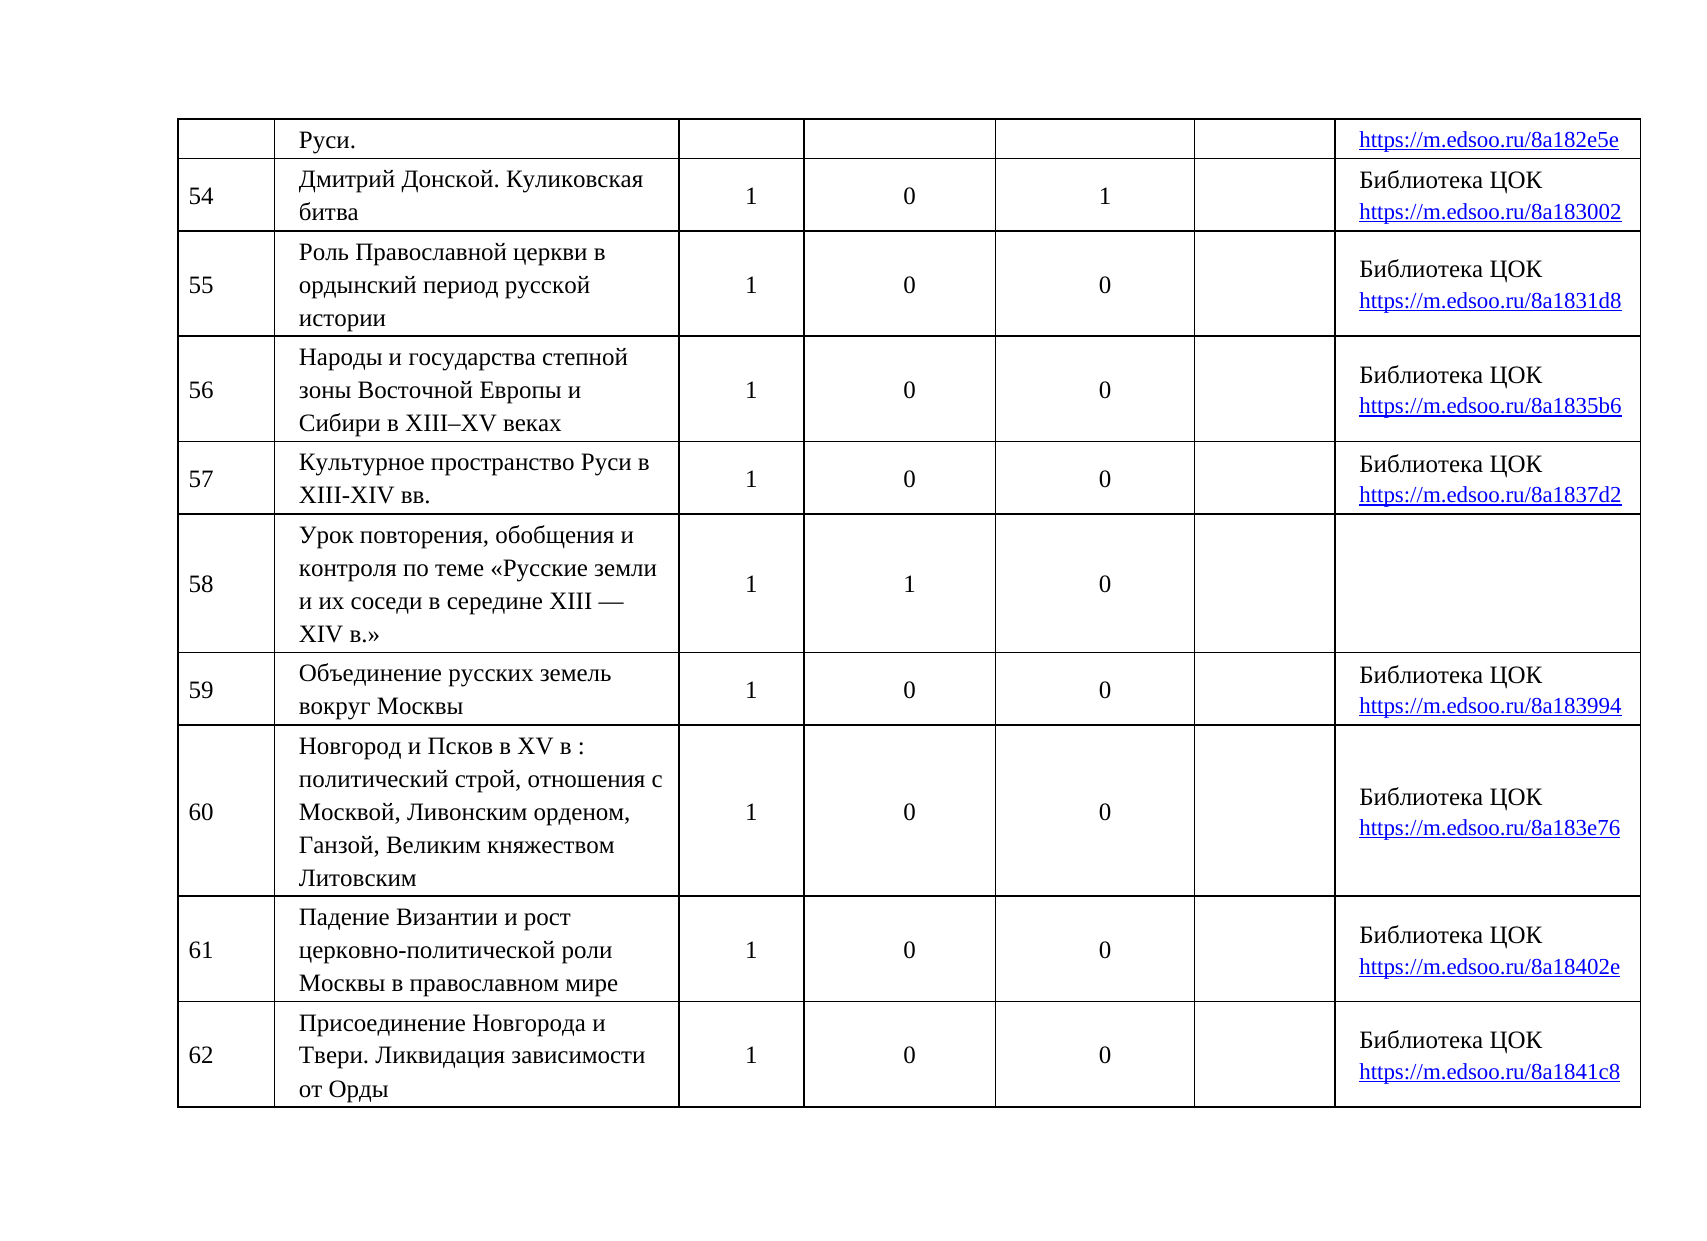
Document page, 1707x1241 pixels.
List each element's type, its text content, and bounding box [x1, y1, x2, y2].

table_cell [1195, 232, 1334, 335]
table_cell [275, 120, 678, 157]
table_cell Библиотека ЦОК https://m.edsoo.ru/8a183e76 [1336, 726, 1640, 895]
table_cell Новгород и Псков в XV в : политический строй, отношения с Москвой, Ливонским орденом, Ганзой, Великим княжеством Литовским [275, 726, 678, 895]
table_cell 1 [805, 515, 995, 652]
table_cell [1195, 120, 1334, 157]
table_cell 0 [996, 897, 1194, 1001]
table_cell 0 [996, 515, 1194, 652]
table_cell 1 [680, 1002, 803, 1106]
table_cell 58 [179, 515, 274, 652]
table_cell Библиотека ЦОК https://m.edsoo.ru/8a18402e [1336, 897, 1640, 1001]
table_cell Библиотека ЦОК https://m.edsoo.ru/8a1837d2 [1336, 442, 1640, 513]
table_cell Объединение русских земель вокруг Москвы [275, 653, 678, 724]
table_cell 56 [179, 337, 274, 441]
table_cell Дмитрий Донской. Куликовская битва [275, 159, 678, 230]
table_cell 0 [805, 1002, 995, 1106]
table_cell [1195, 337, 1334, 441]
table_cell [1195, 897, 1334, 1001]
table_cell [1195, 1002, 1334, 1106]
table_cell 62 [179, 1002, 274, 1106]
table_cell 1 [680, 232, 803, 335]
table_cell 55 [179, 232, 274, 335]
table_cell 0 [805, 159, 995, 230]
table_cell 60 [179, 726, 274, 895]
table_cell 57 [179, 442, 274, 513]
table_cell 0 [996, 337, 1194, 441]
table_cell Присоединение Новгорода и Твери. Ликвидация зависимости от Орды [275, 1002, 678, 1106]
table_cell 1 [680, 442, 803, 513]
table_cell 54 [179, 159, 274, 230]
table_cell Библиотека ЦОК https://m.edsoo.ru/8a183002 [1336, 159, 1640, 230]
table_cell 1 [680, 159, 803, 230]
table_cell 0 [805, 120, 995, 157]
table_cell 1 [680, 653, 803, 724]
table_cell 0 [805, 232, 995, 335]
table_cell 61 [179, 897, 274, 1001]
table_cell 1 [996, 159, 1194, 230]
table_cell 53 [179, 120, 274, 157]
table_cell 0 [996, 726, 1194, 895]
table_cell 1 [680, 897, 803, 1001]
table_cell 0 [996, 442, 1194, 513]
table_cell Библиотека ЦОК https://m.edsoo.ru/8a1831d8 [1336, 232, 1640, 335]
table_cell Библиотека ЦОК https://m.edsoo.ru/8a1841c8 [1336, 1002, 1640, 1106]
table_cell 1 [680, 337, 803, 441]
table_cell 0 [805, 897, 995, 1001]
table_cell 0 [996, 232, 1194, 335]
table_cell [1195, 653, 1334, 724]
table_cell Роль Православной церкви в ордынский период русской истории [275, 232, 678, 335]
table_cell Библиотека ЦОК https://m.edsoo.ru/8a183994 [1336, 653, 1640, 724]
table_cell Народы и государства степной зоны Восточной Европы и Сибири в XIII–XV веках [275, 337, 678, 441]
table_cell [1336, 120, 1640, 157]
table_cell [1195, 442, 1334, 513]
table_cell 0 [805, 337, 995, 441]
table_cell 0 [805, 726, 995, 895]
table_cell 0 [996, 1002, 1194, 1106]
table_cell 0 [805, 442, 995, 513]
table_cell 0 [996, 120, 1194, 157]
table_cell 1 [680, 120, 803, 157]
table_cell 59 [179, 653, 274, 724]
table_cell [1195, 726, 1334, 895]
table_cell Библиотека ЦОК https://m.edsoo.ru/8a1835b6 [1336, 337, 1640, 441]
table_cell [1336, 515, 1640, 652]
table_cell 1 [680, 726, 803, 895]
table_cell [1195, 159, 1334, 230]
table_cell 1 [680, 515, 803, 652]
table_cell 0 [996, 653, 1194, 724]
table_cell Культурное пространство Руси в XIII-XIV вв. [275, 442, 678, 513]
table_cell Урок повторения, обобщения и контроля по теме «Русские земли и их соседи в середине XIII — XIV в.» [275, 515, 678, 652]
table_cell 0 [805, 653, 995, 724]
table_cell [1195, 515, 1334, 652]
table_cell Падение Византии и рост церковно-политической роли Москвы в православном мире [275, 897, 678, 1001]
